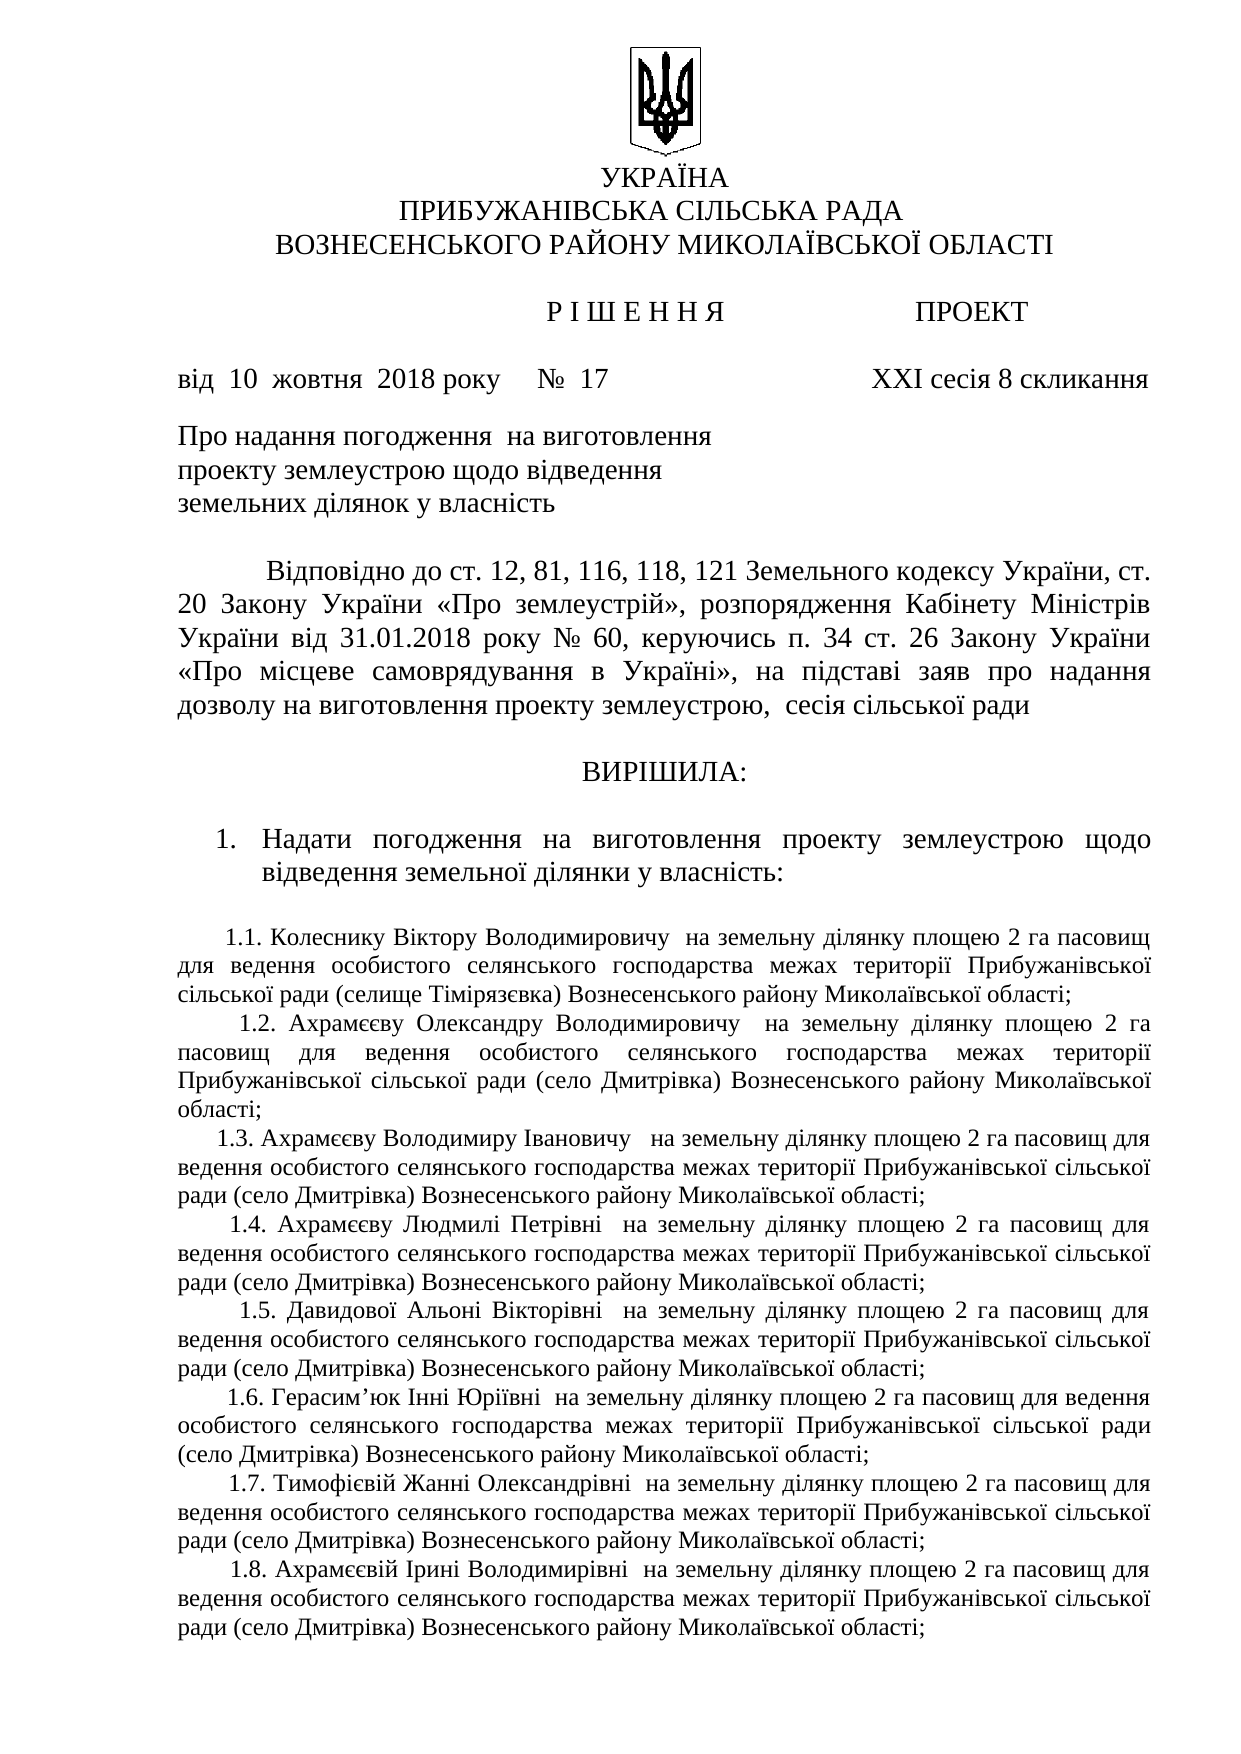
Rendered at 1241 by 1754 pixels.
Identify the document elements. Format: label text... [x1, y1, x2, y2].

text 1.4. Ахрамєєву Людмилі Петрівні на земельну ділянку площею 2 га пасовищ для ведення особистого селянського господарства межах території Прибужанівської сільської ради (село Дмитрівка) Вознесенського району Миколаївської області; [177, 1209, 1152, 1295]
text 1.3. Ахрамєєву Володимиру Івановичу на земельну ділянку площею 2 га пасовищ для ведення особистого селянського господарства межах території Прибужанівської сільської ради (село Дмитрівка) Вознесенського району Миколаївської області; [177, 1123, 1152, 1209]
text 1.6. Герасим’юк Інні Юріївні на земельну ділянку площею 2 га пасовищ для ведення особистого селянського господарства межах території Прибужанівської сільської ради (село Дмитрівка) Вознесенського району Миколаївської області; [177, 1382, 1152, 1468]
text Відповідно до ст. 12, 81, 116, 118, 121 Земельного кодексу України, ст. 20 Закону України «Про землеустрій», розпорядження Кабінету Міністрів України від 31.01.2018 року № 60, керуючись п. 34 ст. 26 Закону України «Про місцеве самоврядування в Україні», на підставі заяв про надання дозволу на виготовлення проекту землеустрою, сесія сільської ради [177, 553, 1152, 720]
text Про надання погодження на виготовлення [177, 418, 1152, 452]
list Надати погодження на виготовлення проекту землеустрою щодо відведення земельної ділянки у власність: [215, 821, 1152, 888]
text ВОЗНЕСЕНСЬКОГО РАЙОНУ МИКОЛАЇВСЬКОЇ ОБЛАСТІ [177, 227, 1152, 260]
text 1.2. Ахрамєєву Олександру Володимировичу на земельну ділянку площею 2 га пасовищ для ведення особистого селянського господарства межах території Прибужанівської сільської ради (село Дмитрівка) Вознесенського району Миколаївської області; [177, 1008, 1152, 1123]
text проекту землеустрою щодо відведення [177, 452, 1152, 486]
text Р І Ш Е Н Н Я ПРОЕКТ [177, 294, 1152, 327]
text земельних ділянок у власність [177, 486, 1152, 519]
text 1.5. Давидової Альоні Вікторівні на земельну ділянку площею 2 га пасовищ для ведення особистого селянського господарства межах території Прибужанівської сільської ради (село Дмитрівка) Вознесенського району Миколаївської області; [177, 1295, 1152, 1382]
picture [627, 45, 703, 159]
text УКРАЇНА [177, 160, 1152, 193]
text 1.1. Колеснику Віктору Володимировичу на земельну ділянку площею 2 га пасовищ для ведення особистого селянського господарства межах території Прибужанівської сільської ради (селище Тімірязєвка) Вознесенського району Миколаївської області; [177, 922, 1152, 1008]
text 1.8. Ахрамєєвій Ірині Володимирівні на земельну ділянку площею 2 га пасовищ для ведення особистого селянського господарства межах території Прибужанівської сільської ради (село Дмитрівка) Вознесенського району Миколаївської області; [177, 1554, 1152, 1640]
text 1.7. Тимофієвій Жанні Олександрівні на земельну ділянку площею 2 га пасовищ для ведення особистого селянського господарства межах території Прибужанівської сільської ради (село Дмитрівка) Вознесенського району Миколаївської області; [177, 1468, 1152, 1554]
text ПРИБУЖАНІВСЬКА СІЛЬСЬКА РАДА [325, 193, 1152, 227]
text від 10 жовтня 2018 року № 17 ХХІ сесія 8 скликання [177, 361, 1152, 394]
text ВИРІШИЛА: [177, 754, 1152, 787]
